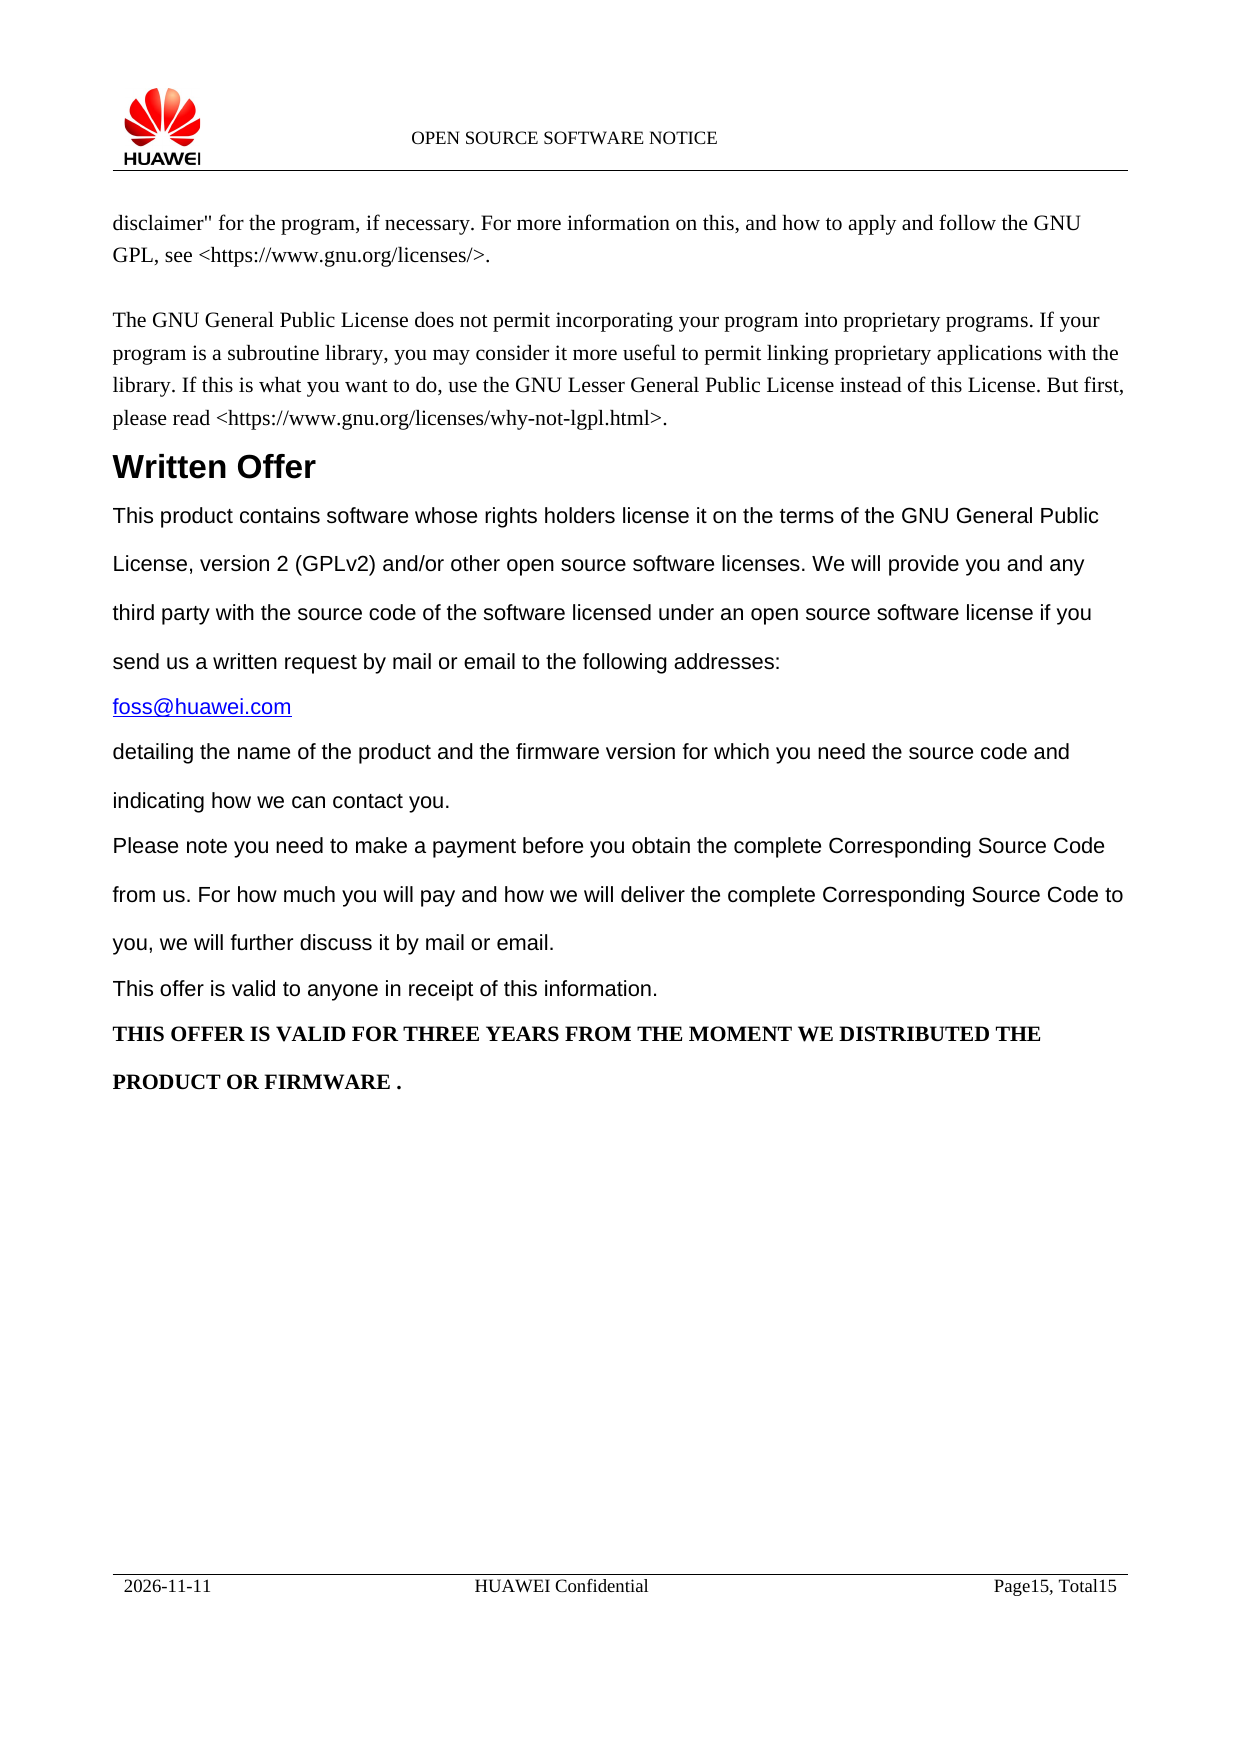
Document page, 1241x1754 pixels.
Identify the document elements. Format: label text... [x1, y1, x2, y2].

picture [124, 88, 201, 165]
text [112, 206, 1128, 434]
text Please note you need to make a payment before you obtain the complete Corresponding Source Code from us. For how much you will pay and how we will deliver the complete Corresponding Source Code to you, we will further discuss it by mail or email. [112, 829, 1128, 959]
text detailing the name of the product and the firmware version for which you need the source code and indicating how we can contact you. [112, 735, 1128, 817]
text This offer is valid for three years from the moment we distributed the product or firmware . [112, 1017, 1128, 1098]
text foss@huawei.com [112, 690, 1128, 723]
text Written Offer [112, 434, 1128, 499]
text This offer is valid to anyone in receipt of this information. [112, 972, 1128, 1004]
text This product contains software whose rights holders license it on the terms of the GNU General Public License, version 2 (GPLv2) and/or other open source software licenses. We will provide you and any third party with the source code of the software licensed under an open source software license if you send us a written request by mail or email to the following addresses: [112, 499, 1128, 678]
